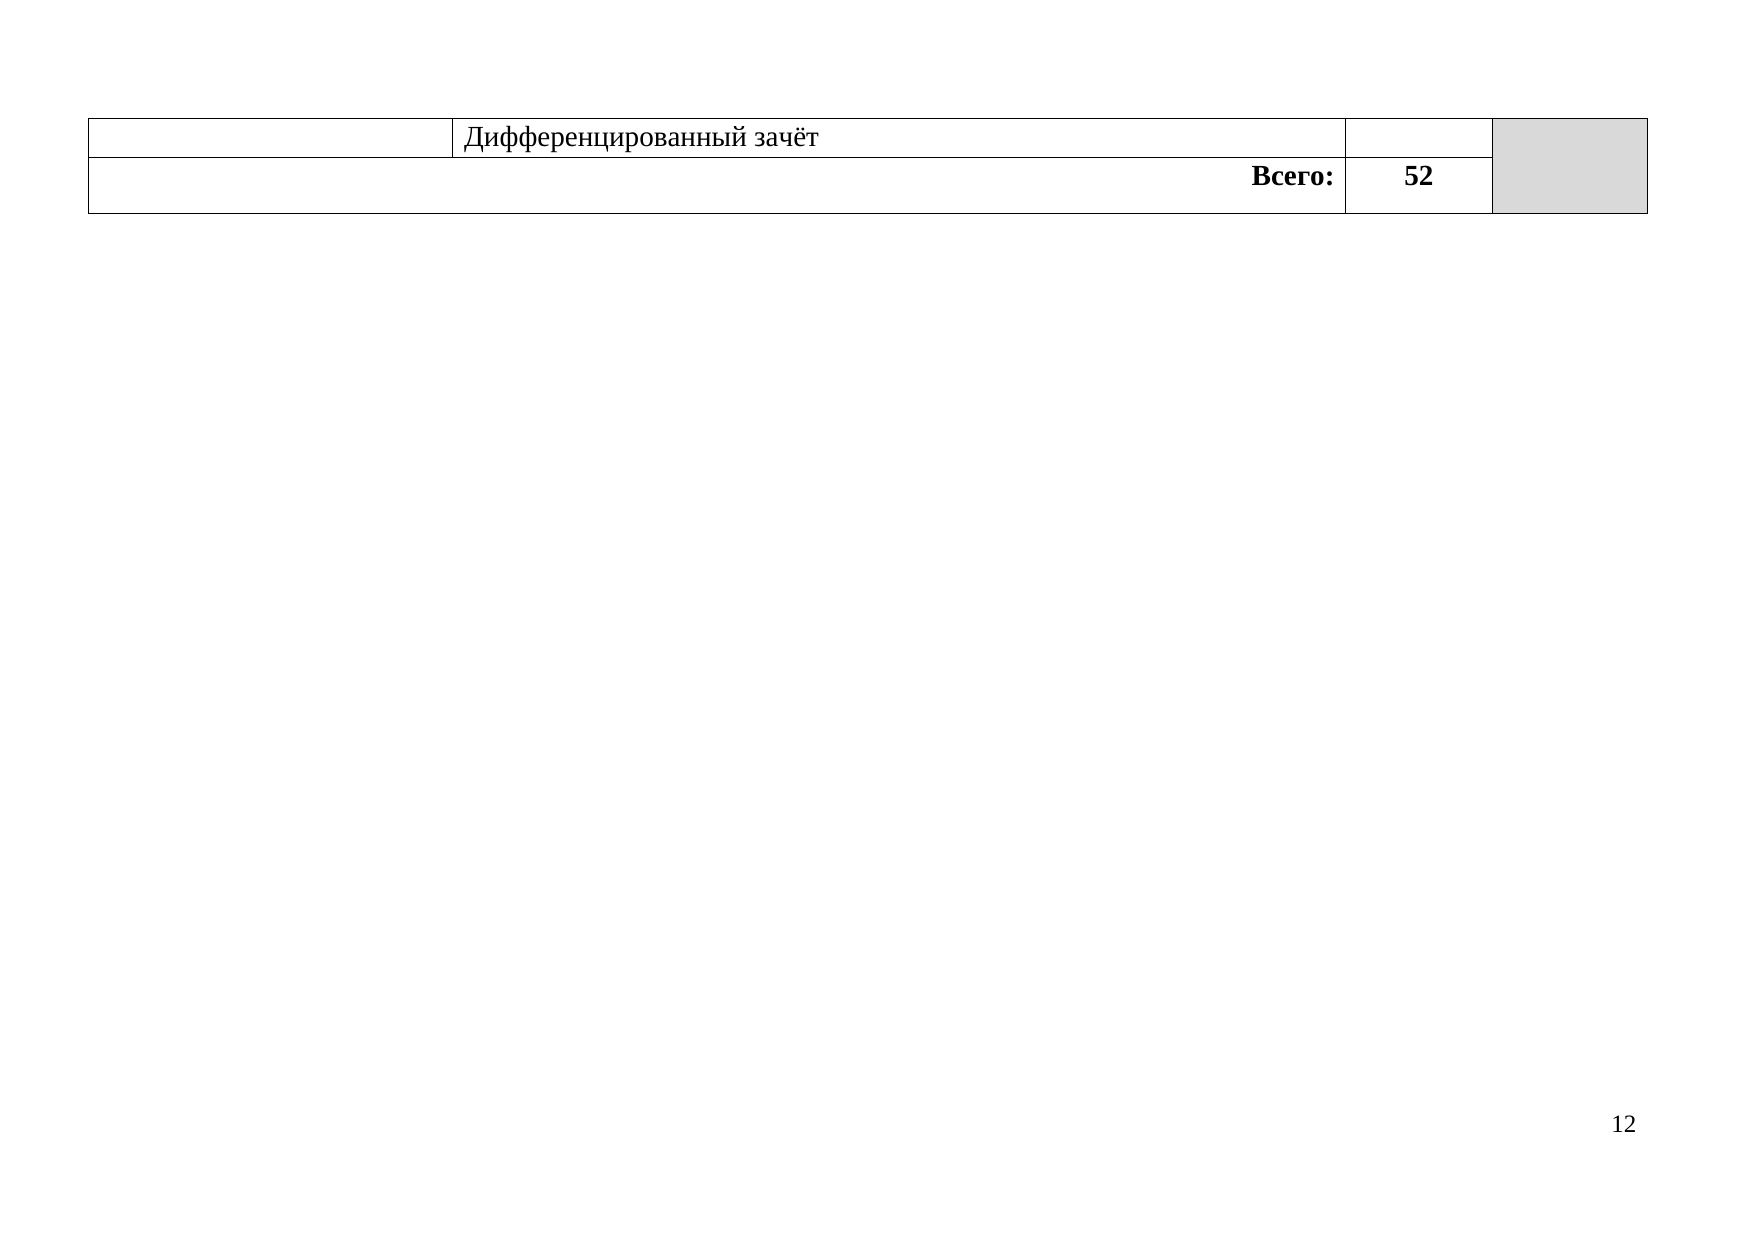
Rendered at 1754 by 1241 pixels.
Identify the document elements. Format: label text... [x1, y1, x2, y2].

table_cell Дифференцированный зачёт [453, 119, 1345, 157]
table_cell [89, 119, 452, 157]
table_cell 52 [1346, 158, 1492, 213]
table_cell Всего: [89, 158, 1345, 213]
table_cell [1493, 119, 1647, 213]
table_cell 4 [1346, 119, 1492, 157]
